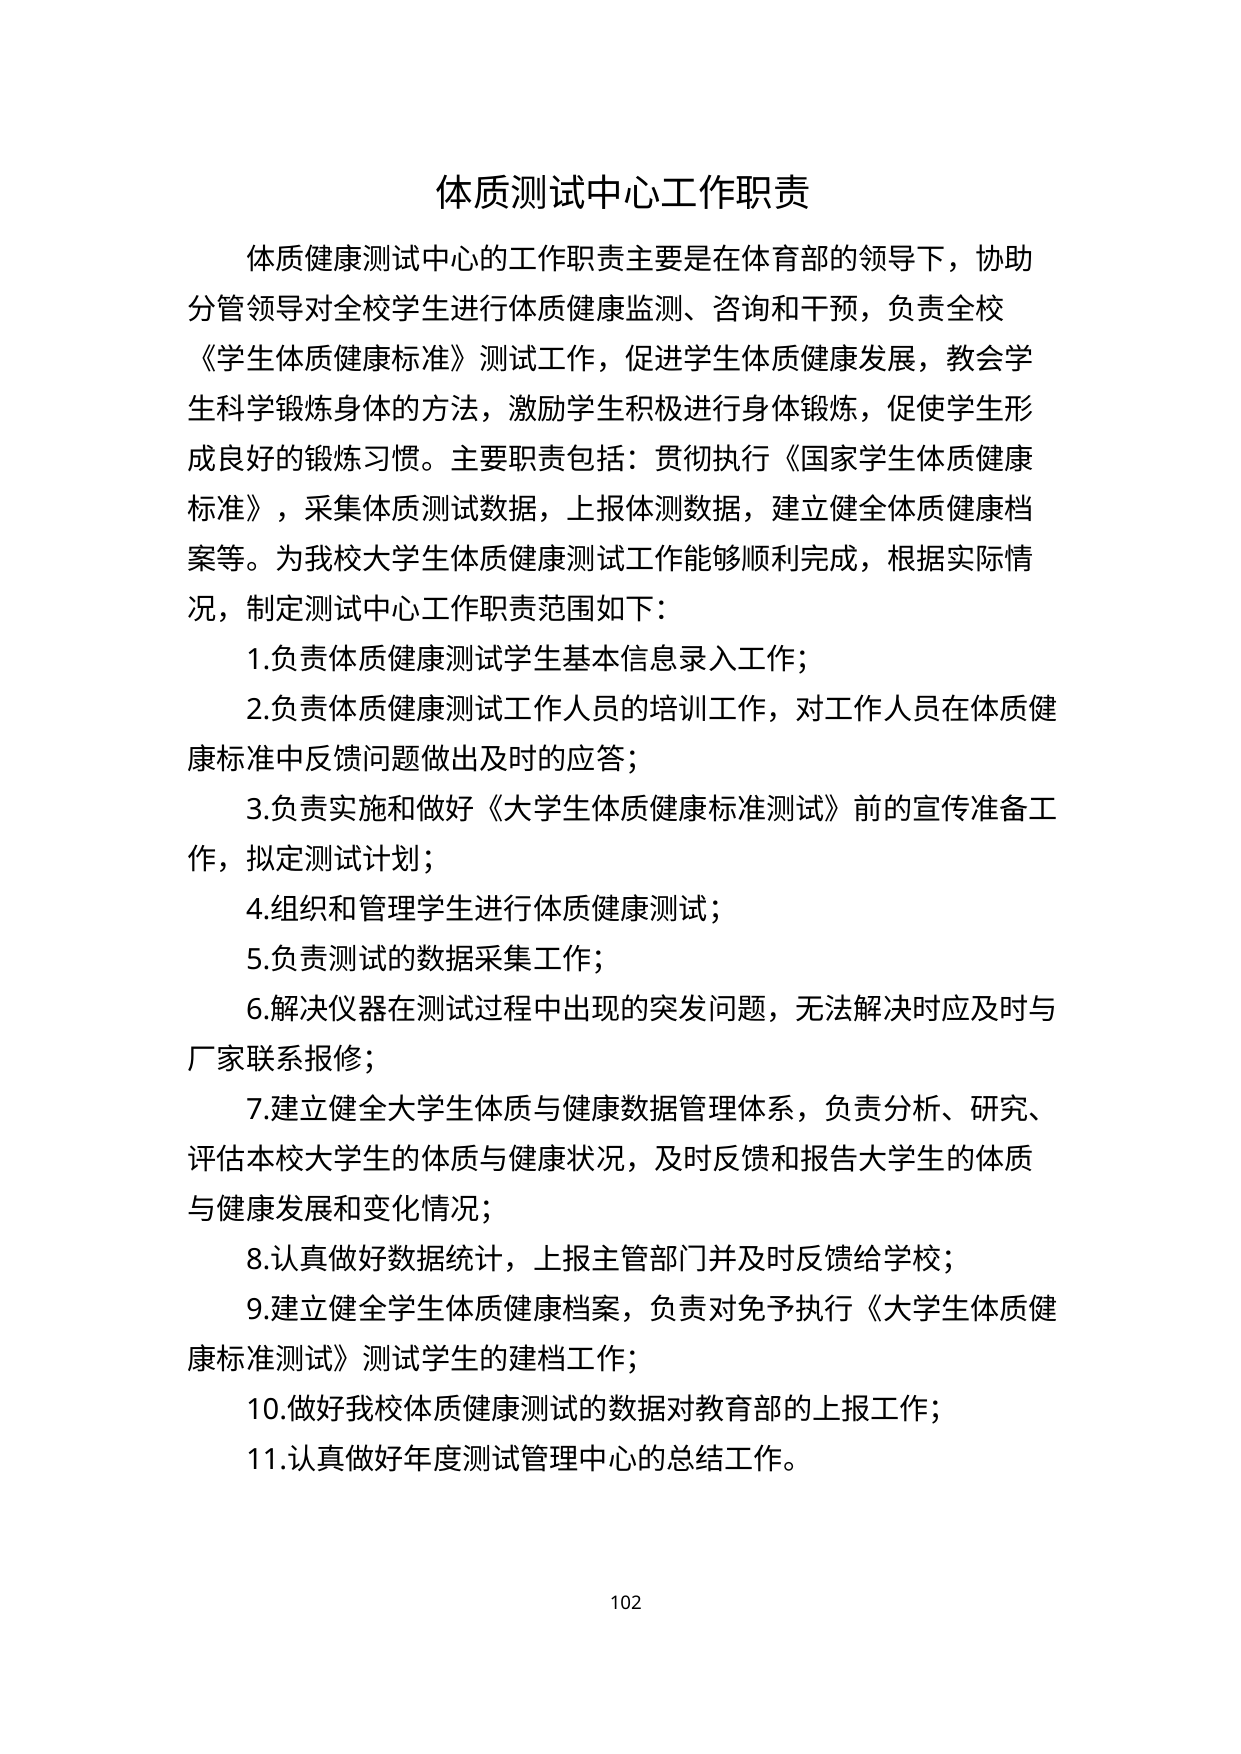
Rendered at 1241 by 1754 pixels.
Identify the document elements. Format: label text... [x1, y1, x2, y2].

subtitle 体质测试中心工作职责 [187, 162, 1058, 217]
text 5.负责测试的数据采集工作； [187, 929, 1058, 979]
text 7.建立健全大学生体质与健康数据管理体系，负责分析、研究、评估本校大学生的体质与健康状况，及时反馈和报告大学生的体质与健康发展和变化情况； [187, 1079, 1058, 1229]
text 1.负责体质健康测试学生基本信息录入工作； [187, 629, 1058, 679]
text 8.认真做好数据统计，上报主管部门并及时反馈给学校； [187, 1229, 1058, 1279]
text 9.建立健全学生体质健康档案，负责对免予执行《大学生体质健康标准测试》测试学生的建档工作； [187, 1279, 1058, 1379]
text 3.负责实施和做好《大学生体质健康标准测试》前的宣传准备工作，拟定测试计划； [187, 779, 1058, 879]
text 体质健康测试中心的工作职责主要是在体育部的领导下，协助分管领导对全校学生进行体质健康监测、咨询和干预，负责全校《学生体质健康标准》测试工作，促进学生体质健康发展，教会学生科学锻炼身体的方法，激励学生积极进行身体锻炼，促使学生形成良好的锻炼习惯。主要职责包括：贯彻执行《国家学生体质健康标准》，采集体质测试数据，上报体测数据，建立健全体质健康档案等。为我校大学生体质健康测试工作能够顺利完成，根据实际情况，制定测试中心工作职责范围如下： [187, 229, 1058, 629]
text 4.组织和管理学生进行体质健康测试； [187, 879, 1058, 929]
text 11.认真做好年度测试管理中心的总结工作。 [187, 1429, 1058, 1479]
text 10.做好我校体质健康测试的数据对教育部的上报工作； [187, 1379, 1058, 1429]
text 2.负责体质健康测试工作人员的培训工作，对工作人员在体质健康标准中反馈问题做出及时的应答； [187, 679, 1058, 779]
text 6.解决仪器在测试过程中出现的突发问题，无法解决时应及时与厂家联系报修； [187, 979, 1058, 1079]
